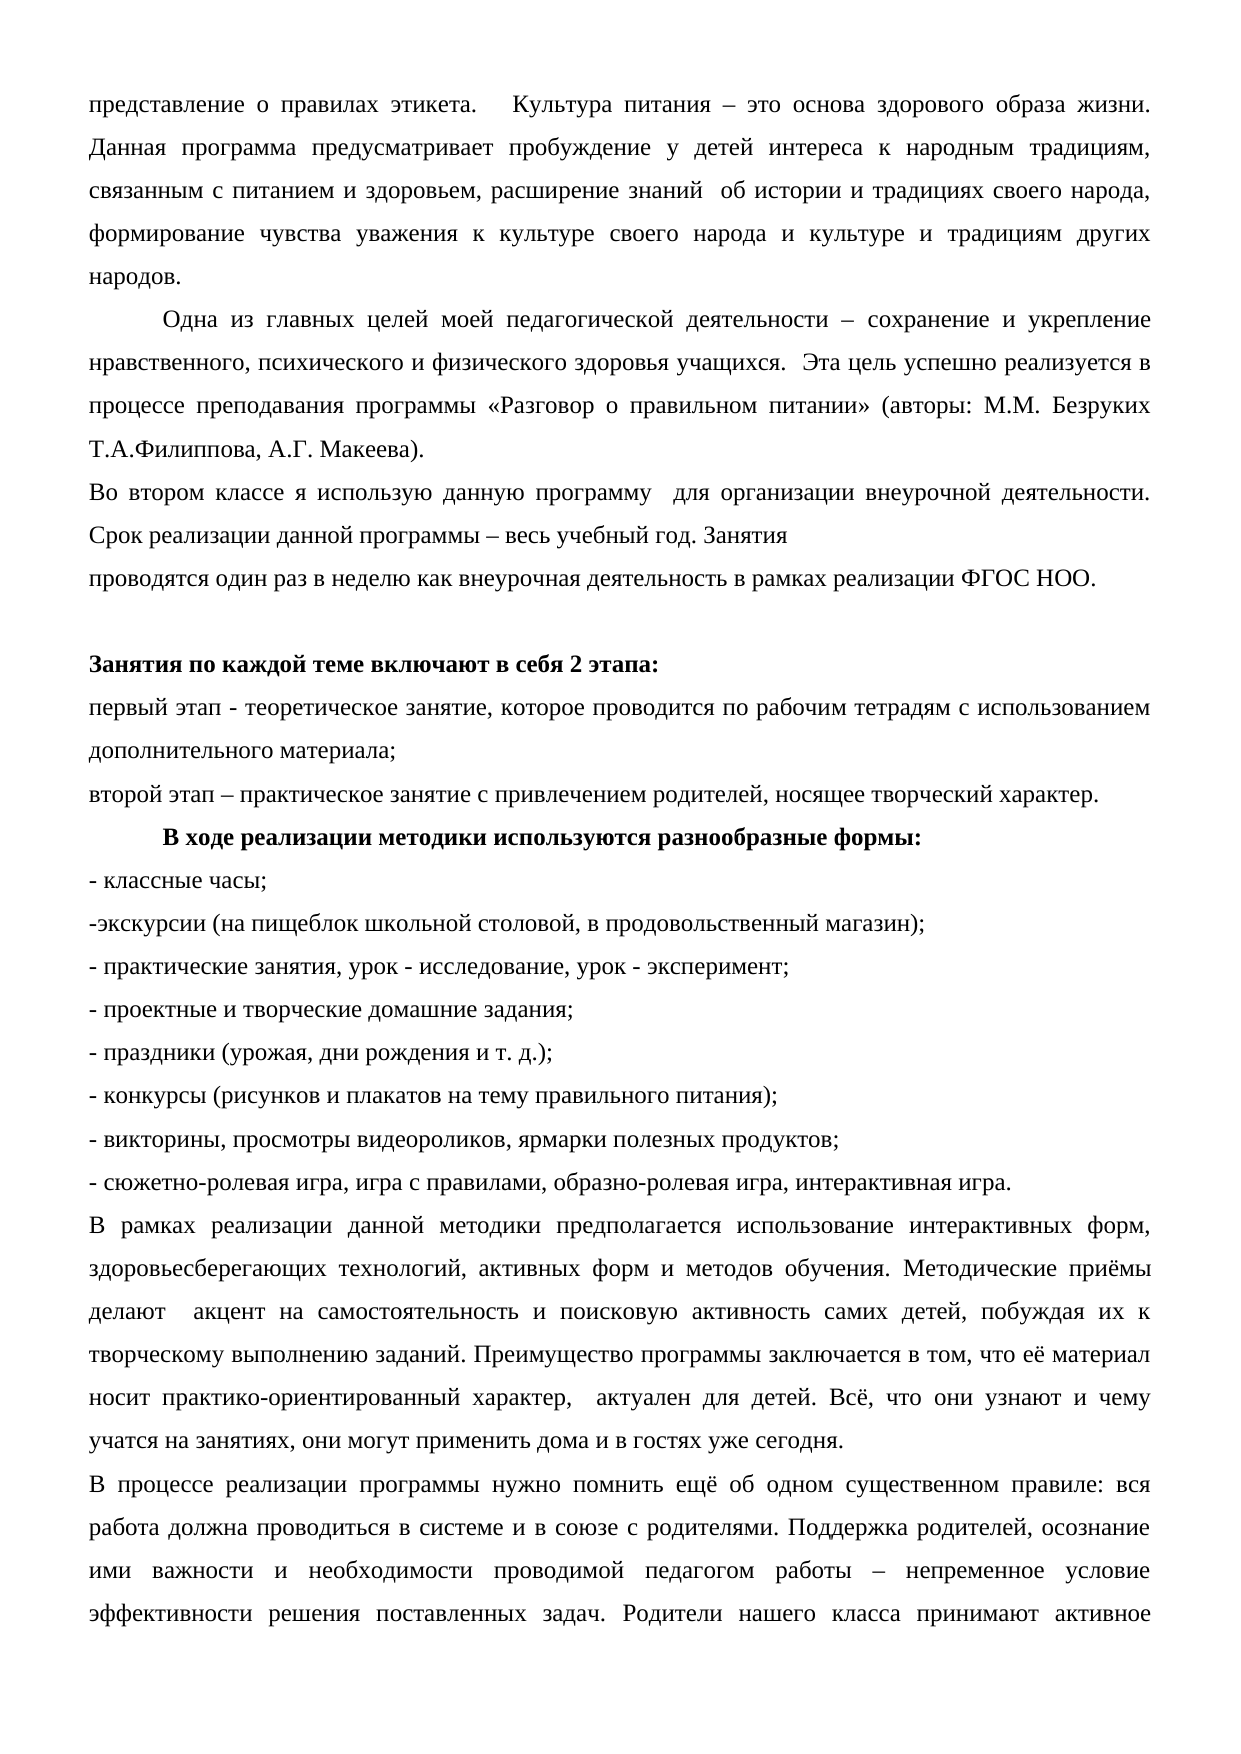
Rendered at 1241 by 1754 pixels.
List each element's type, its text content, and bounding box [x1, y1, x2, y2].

text проводятся один раз в неделю как внеурочная деятельность в рамках реализации ФГОС НОО. [89, 563, 1152, 592]
text - проектные и творческие домашние задания; [89, 994, 1152, 1023]
text В рамках реализации данной методики предполагается использование интерактивных форм, здоровьесберегающих технологий, активных форм и методов обучения. Методические приёмы делают акцент на самостоятельность и поисковую активность самих детей, побуждая их к творческому выполнению заданий. Преимущество программы заключается в том, что её материал носит практико-ориентированный характер, актуален для детей. Всё, что они узнают и чему учатся на занятиях, они могут применить дома и в гостях уже сегодня. [89, 1210, 1152, 1454]
text Во втором классе я использую данную программу для организации внеурочной деятельности. Срок реализации данной программы – весь учебный год. Занятия [89, 477, 1152, 549]
text первый этап - теоретическое занятие, которое проводится по рабочим тетрадям с использованием дополнительного материала; [89, 692, 1152, 764]
text Одна из главных целей моей педагогической деятельности – сохранение и укрепление нравственного, психического и физического здоровья учащихся. Эта цель успешно реализуется в процессе преподавания программы «Разговор о правильном питании» (авторы: М.М. Безруких Т.А.Филиппова, А.Г. Макеева). [89, 304, 1152, 462]
text -экскурсии (на пищеблок школьной столовой, в продовольственный магазин); [89, 908, 1152, 937]
text - конкурсы (рисунков и плакатов на тему правильного питания); [89, 1081, 1152, 1109]
text В ходе реализации методики используются разнообразные формы: [89, 822, 1152, 851]
text - сюжетно-ролевая игра, игра с правилами, образно-ролевая игра, интерактивная игра. [89, 1167, 1152, 1196]
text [89, 1469, 1152, 1627]
text - викторины, просмотры видеороликов, ярмарки полезных продуктов; [89, 1124, 1152, 1152]
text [89, 89, 1152, 290]
text - классные часы; [89, 865, 1152, 894]
text - праздники (урожая, дни рождения и т. д.); [89, 1037, 1152, 1066]
text второй этап – практическое занятие с привлечением родителей, носящее творческий характер. [89, 779, 1152, 807]
text - практические занятия, урок - исследование, урок - эксперимент; [89, 951, 1152, 980]
text Занятия по каждой теме включают в себя 2 этапа: [89, 649, 1152, 678]
